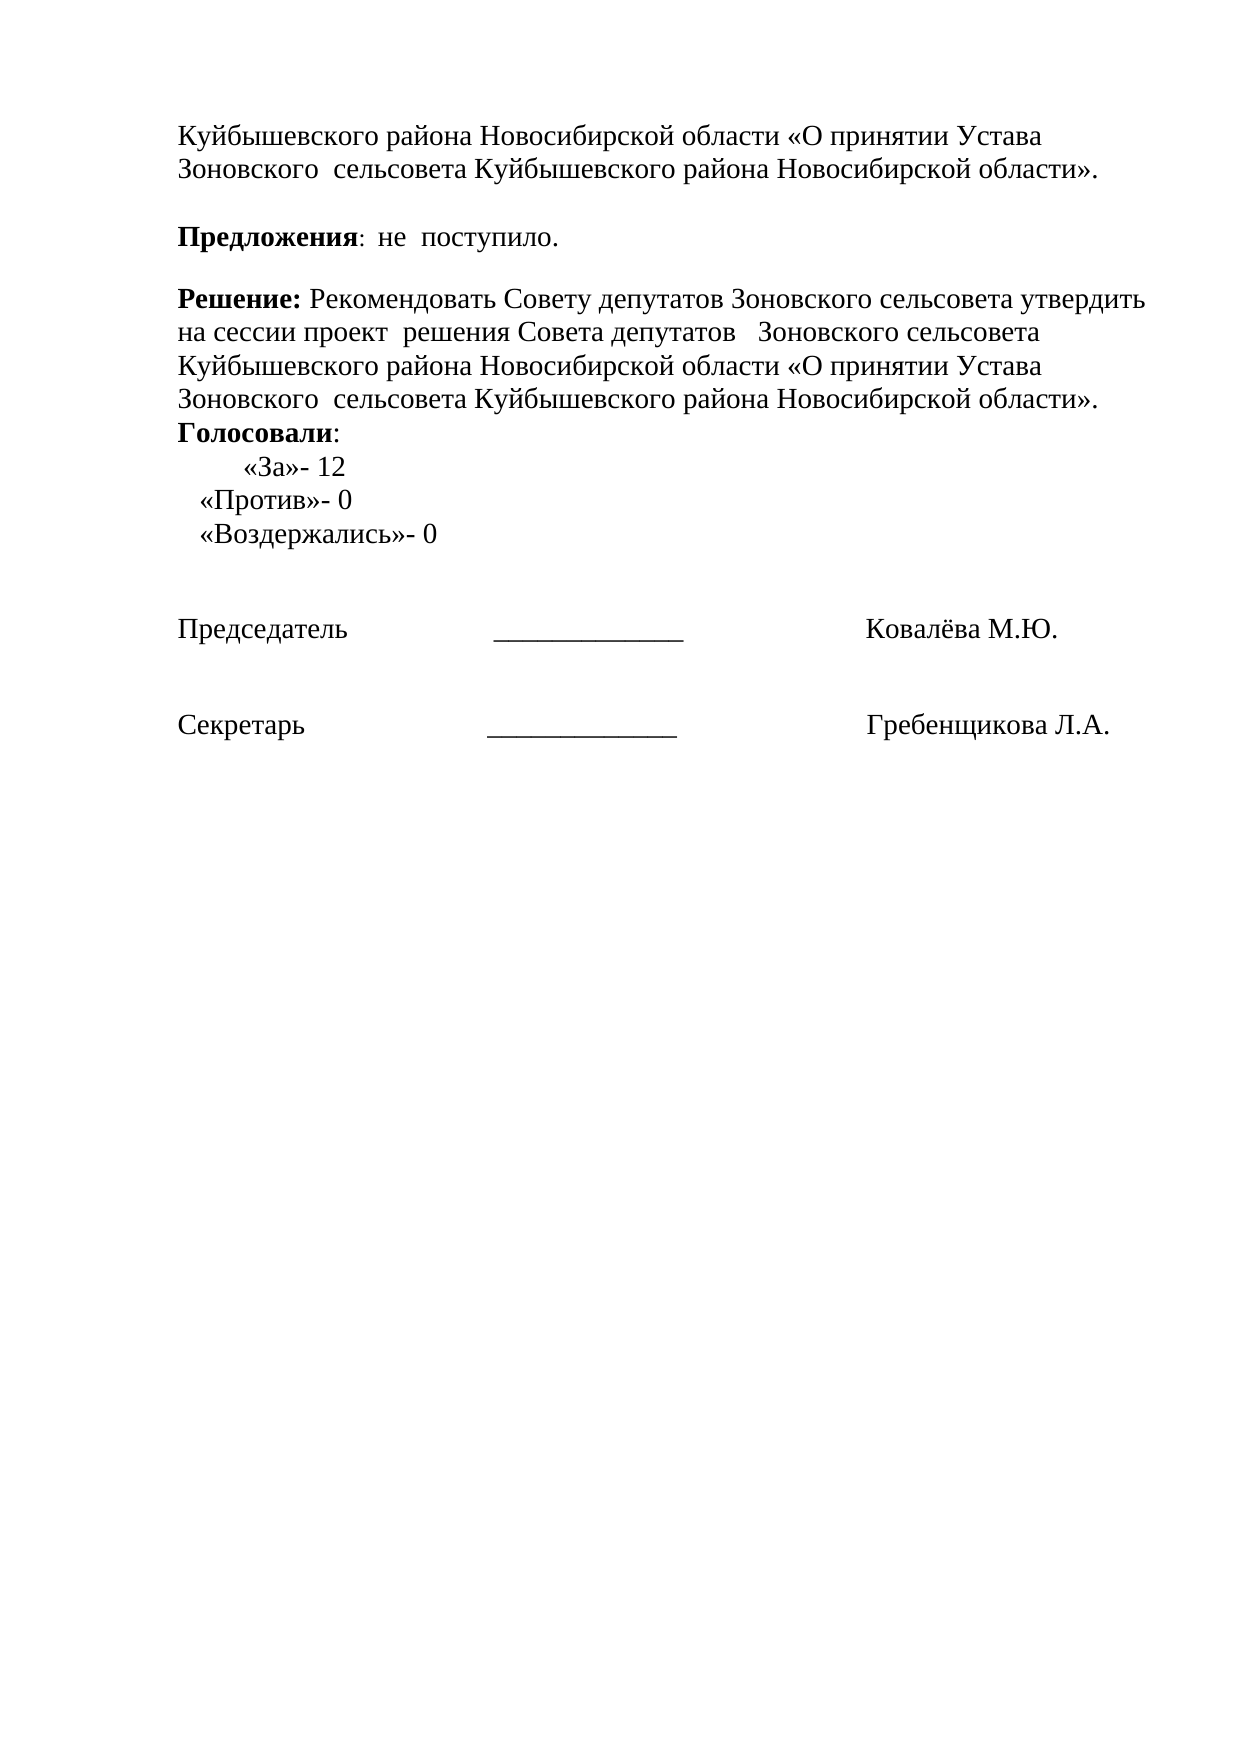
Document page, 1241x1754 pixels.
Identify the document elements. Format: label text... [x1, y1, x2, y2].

text «За»- 12 [177, 449, 1152, 482]
text «Воздержались»- 0 [177, 516, 1152, 549]
text Голосовали: [177, 415, 1152, 449]
text Секретарь _____________ Гребенщикова Л.А. [177, 707, 1152, 741]
text Председатель _____________ Ковалёва М.Ю. [177, 612, 1152, 645]
text Решение: Рекомендовать Совету депутатов Зоновского сельсовета утвердить на сессии проект решения Совета депутатов Зоновского сельсовета Куйбышевского района Новосибирской области «О принятии Устава Зоновского сельсовета Куйбышевского района Новосибирской области». [177, 281, 1152, 415]
text Предложения: не поступило. [177, 219, 1152, 252]
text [177, 118, 1152, 185]
text «Против»- 0 [177, 482, 1152, 516]
